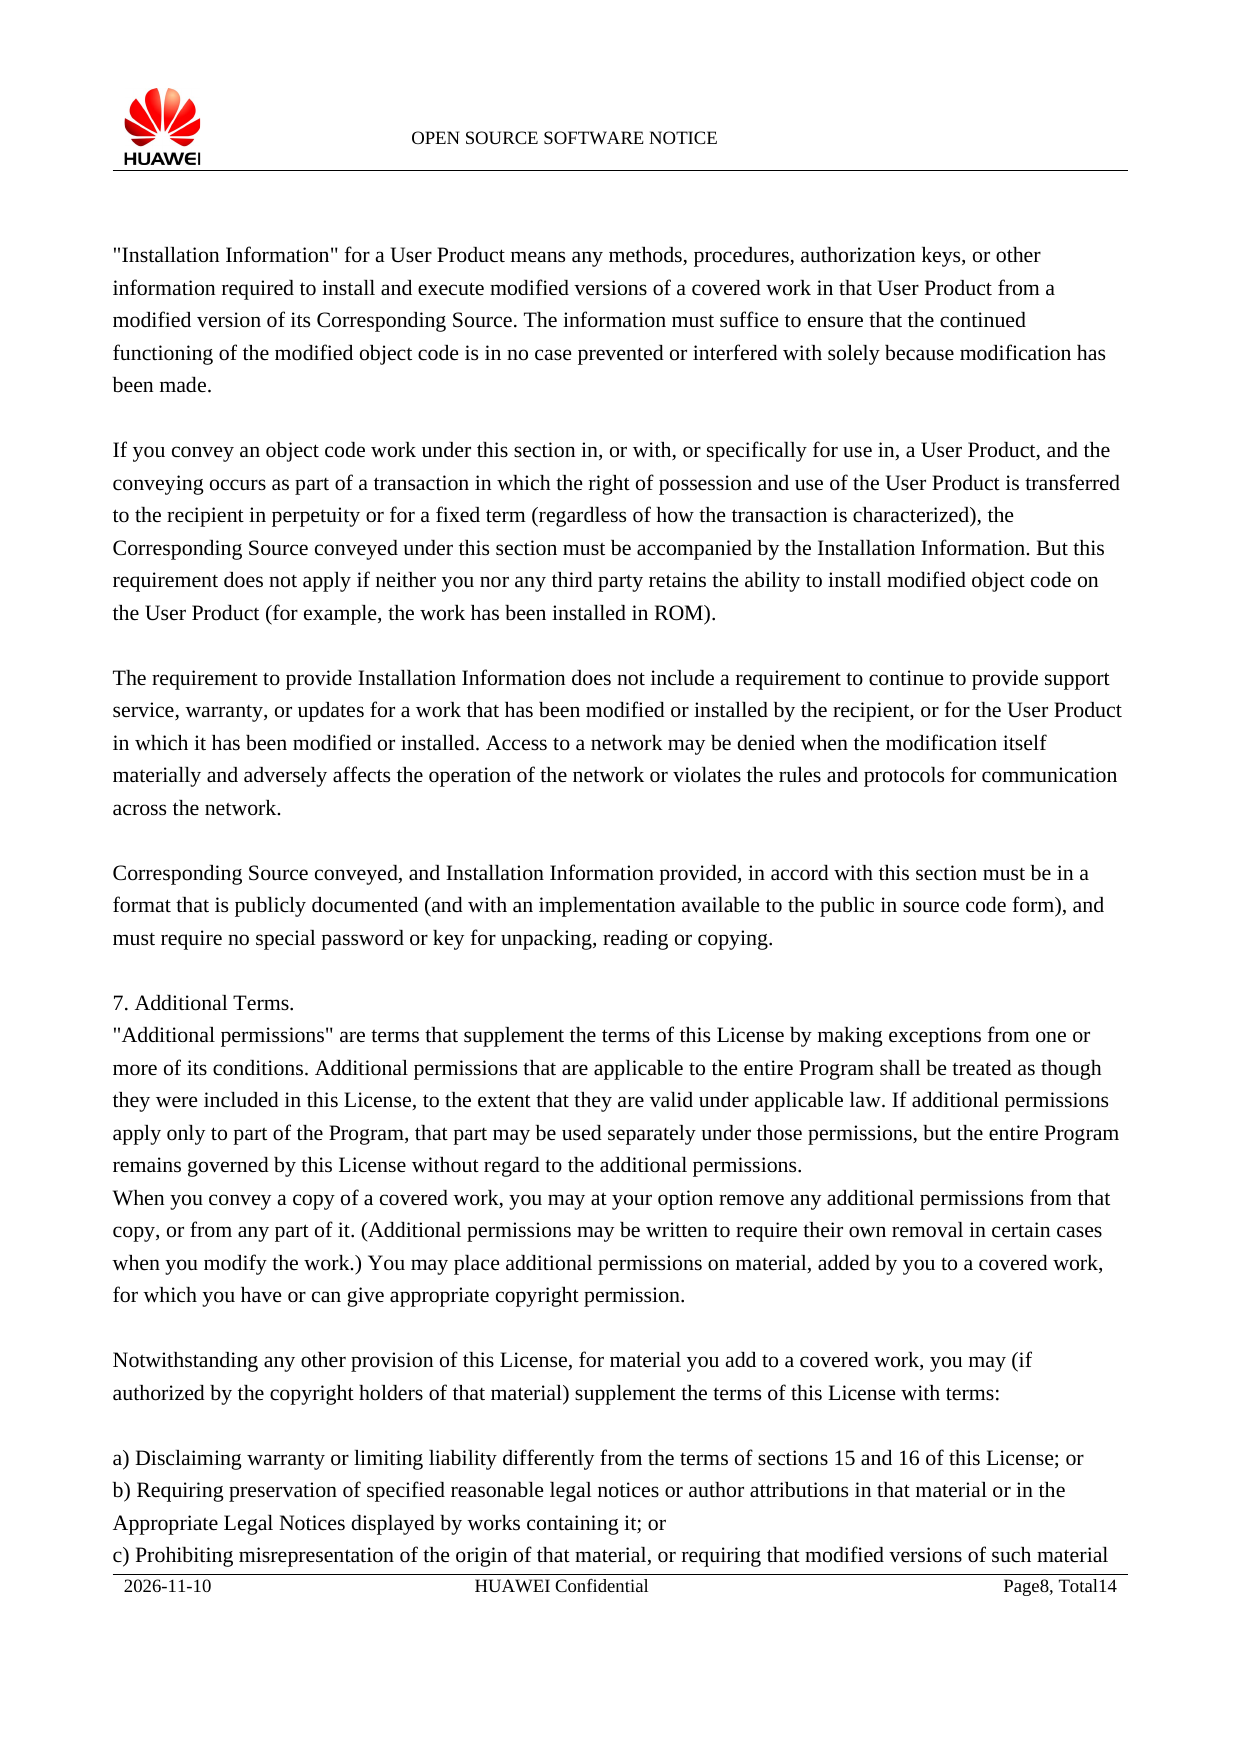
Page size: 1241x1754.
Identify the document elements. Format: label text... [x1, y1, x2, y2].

picture [124, 88, 201, 165]
